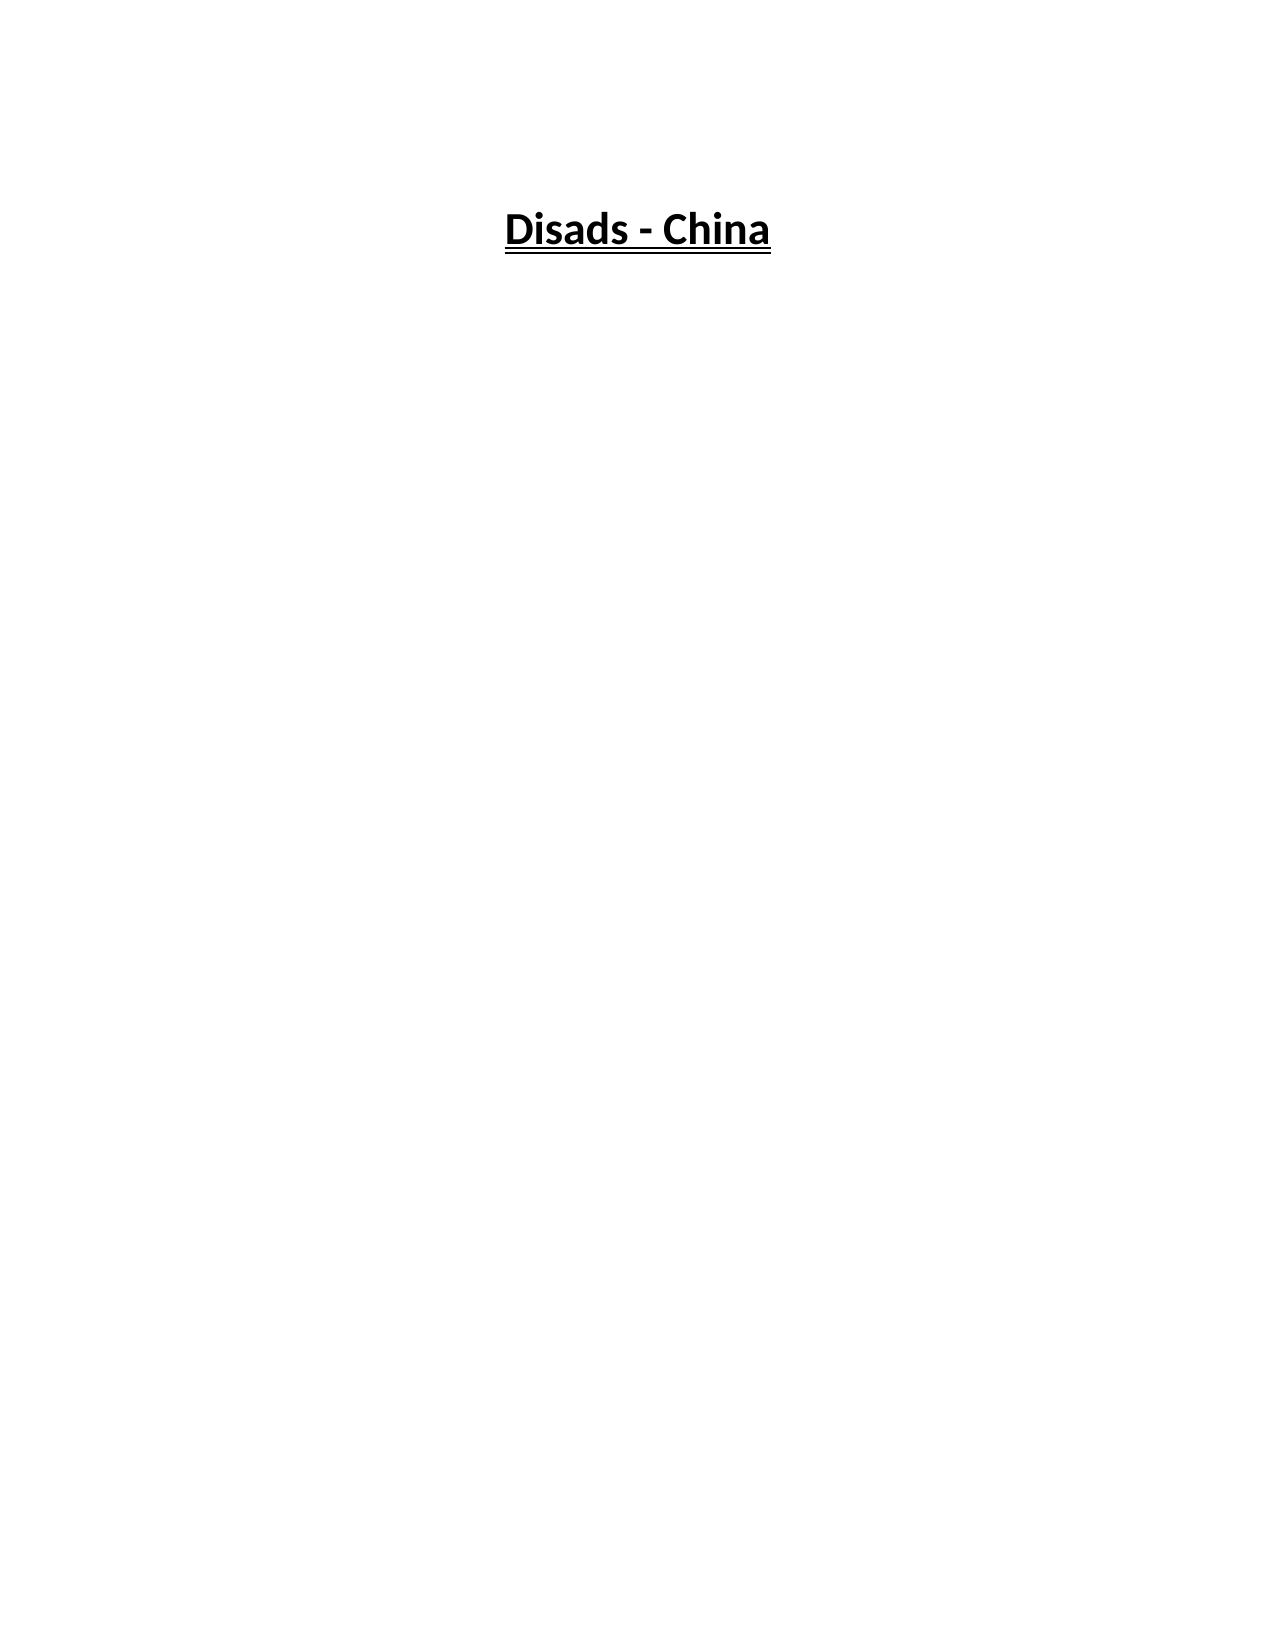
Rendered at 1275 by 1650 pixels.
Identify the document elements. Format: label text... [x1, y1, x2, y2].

subtitle Disads - China [150, 200, 1125, 256]
